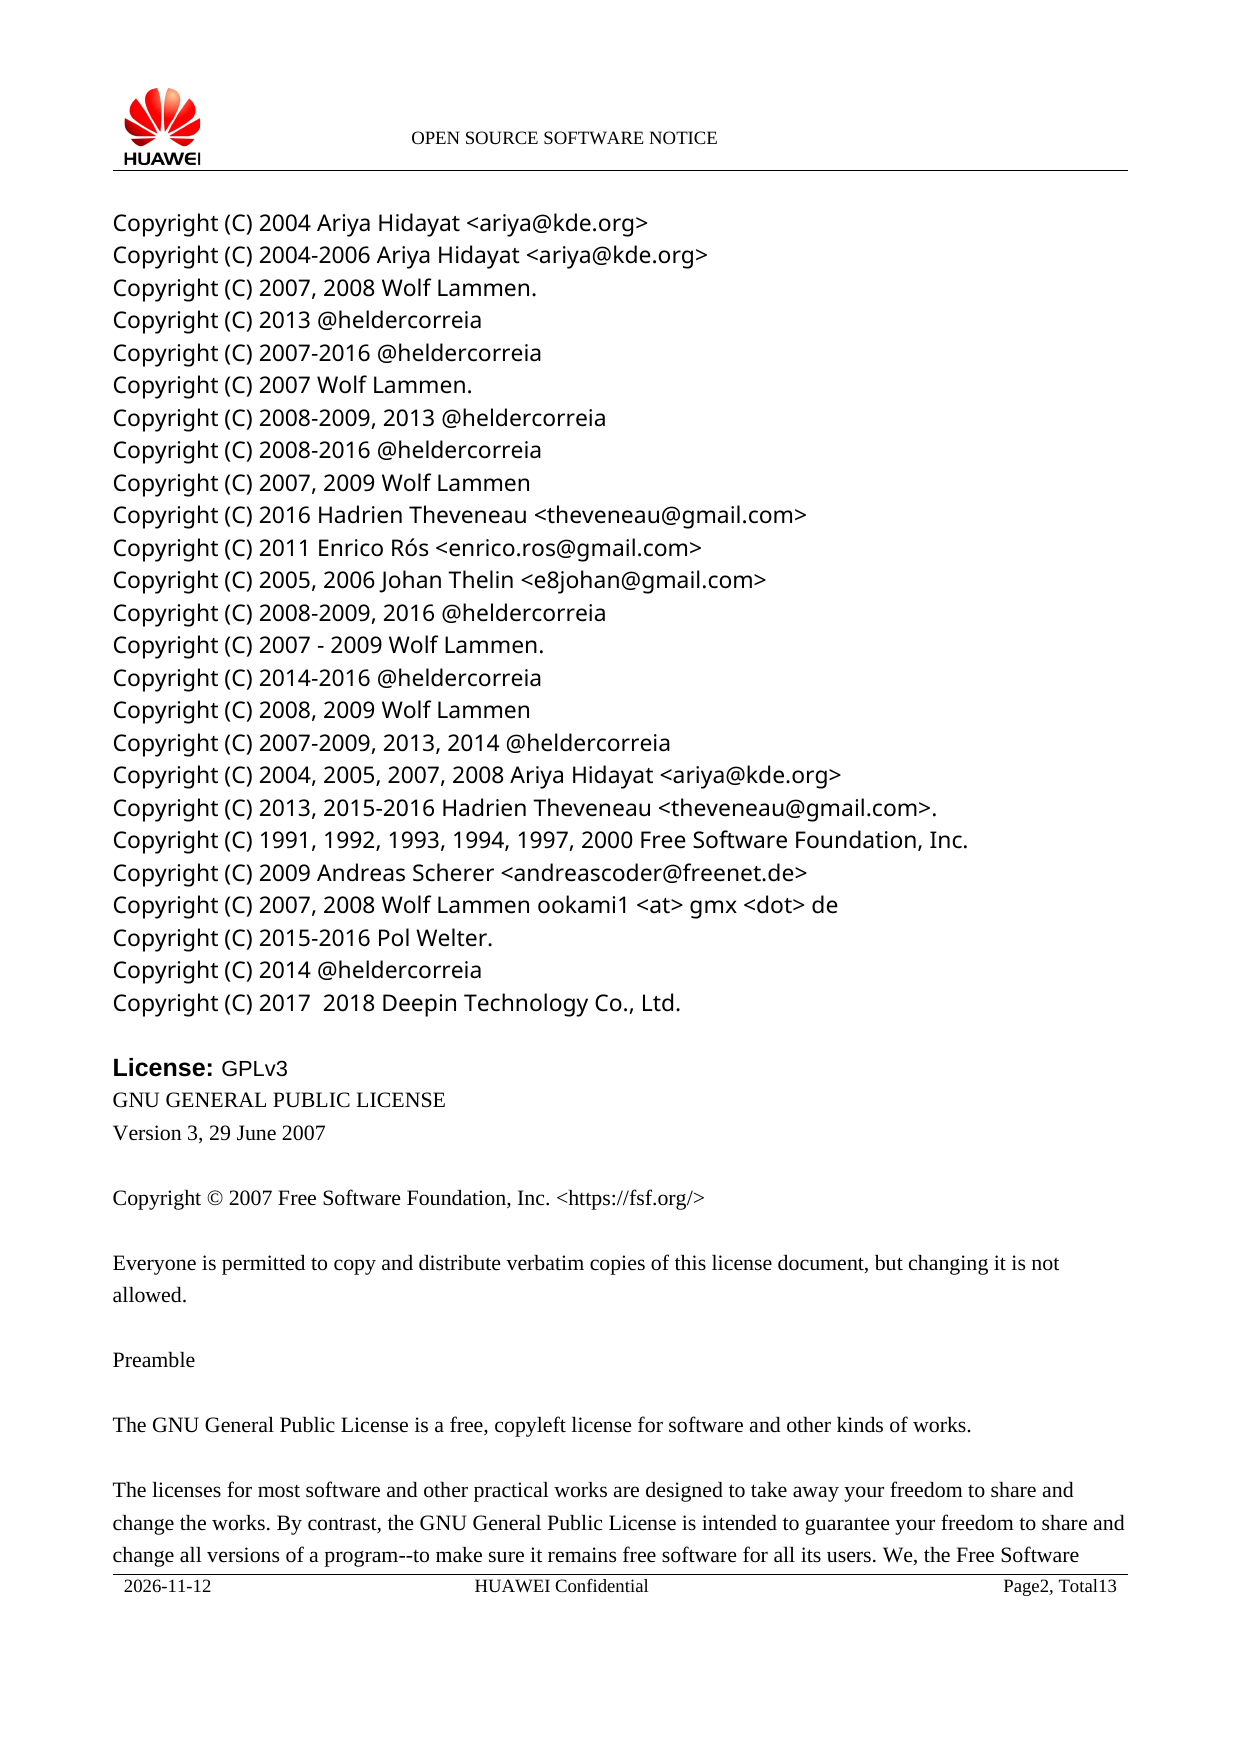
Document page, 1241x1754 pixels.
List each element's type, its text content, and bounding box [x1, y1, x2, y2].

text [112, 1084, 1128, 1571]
picture [124, 88, 201, 165]
text License: GPLv3 [112, 1051, 1128, 1084]
